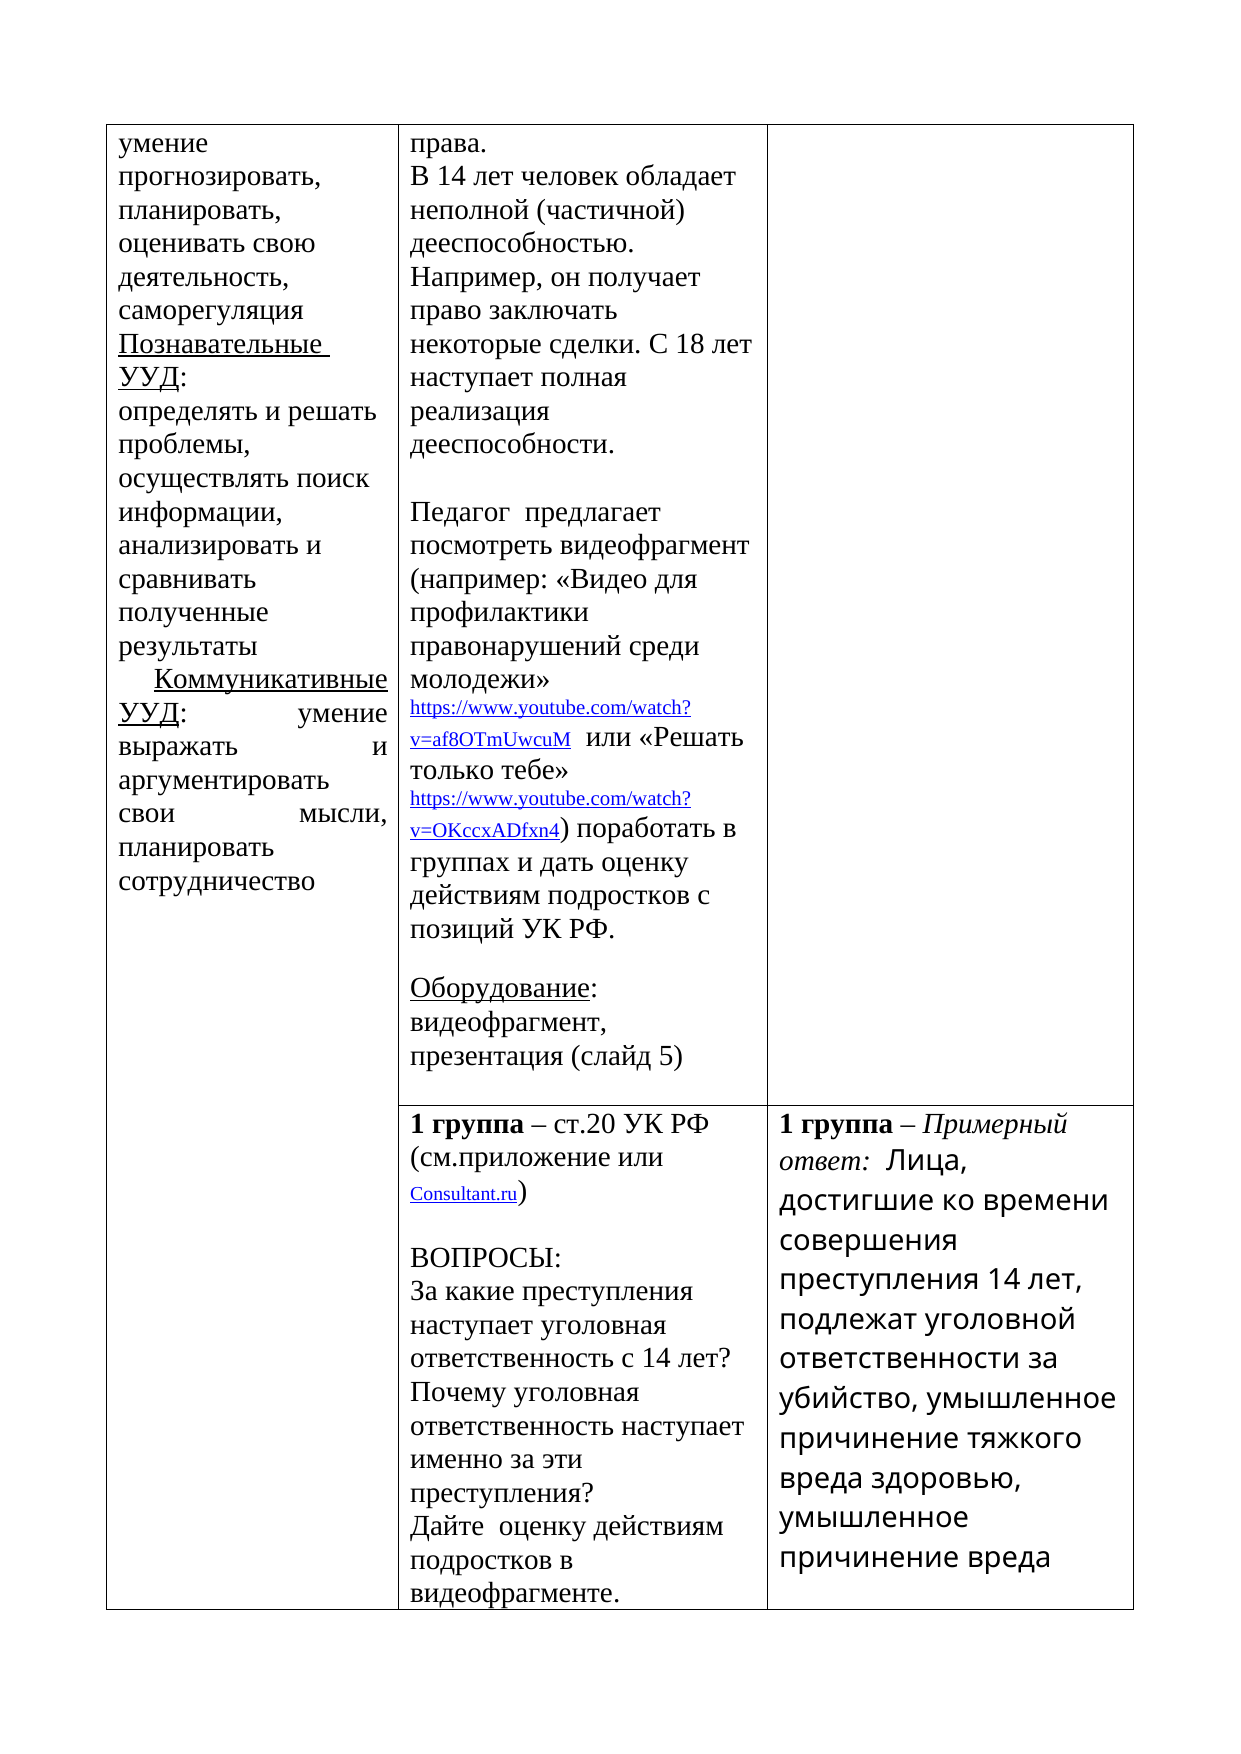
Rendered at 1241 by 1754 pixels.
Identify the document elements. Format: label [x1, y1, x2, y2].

table_cell [107, 125, 398, 1609]
table_cell [399, 125, 767, 1105]
table_cell [399, 1106, 767, 1609]
table_cell [768, 1106, 1133, 1609]
table_cell [768, 125, 1133, 1105]
